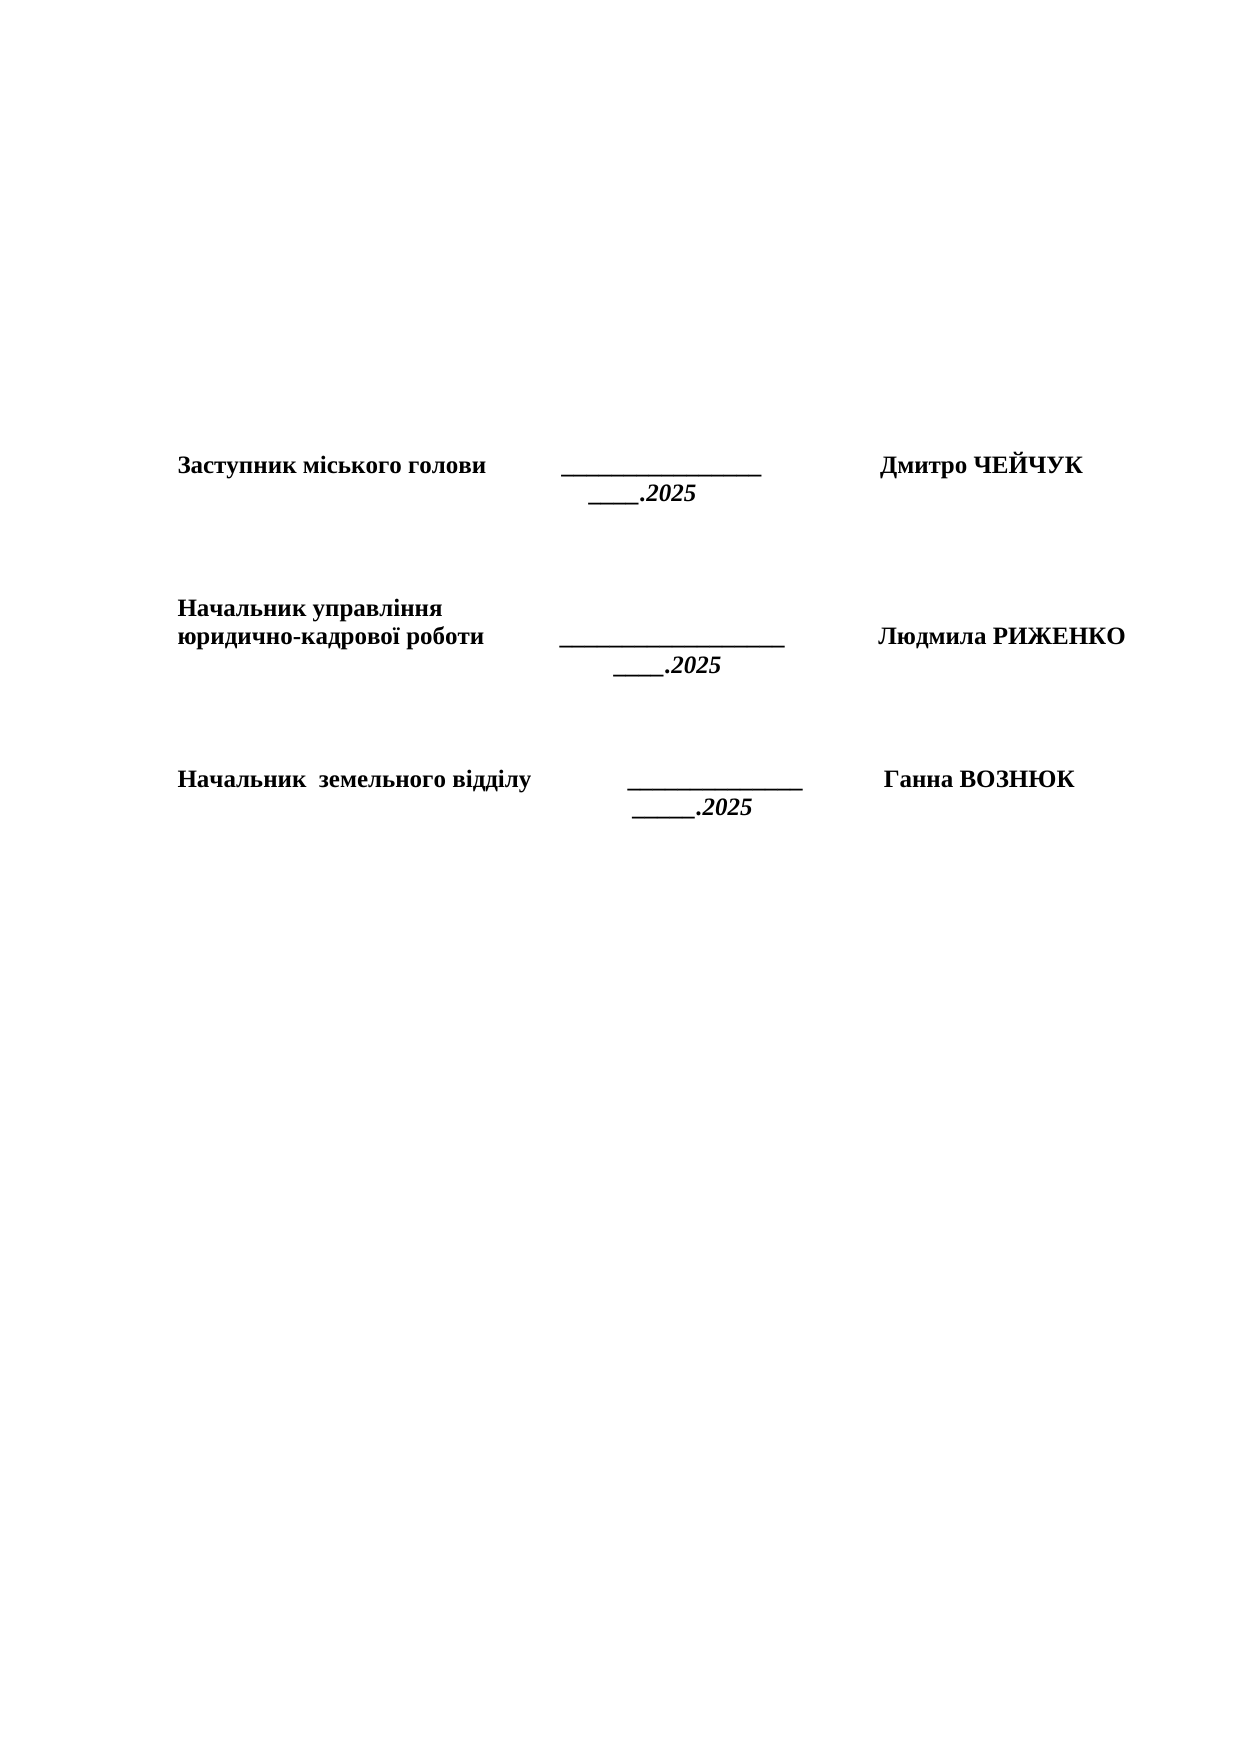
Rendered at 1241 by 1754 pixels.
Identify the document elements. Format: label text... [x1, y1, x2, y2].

text Начальник земельного відділу ______________ Ганна ВОЗНЮК [177, 764, 1181, 792]
text ____.2025 [177, 650, 1181, 764]
text юридично-кадрової роботи __________________ Людмила РИЖЕНКО [177, 621, 1181, 650]
text ____.2025 [177, 478, 1181, 535]
text Заступник міського голови ________________ Дмитро ЧЕЙЧУК [177, 450, 1181, 478]
text _____.2025 [177, 792, 1181, 821]
text Начальник управління [177, 564, 1181, 621]
